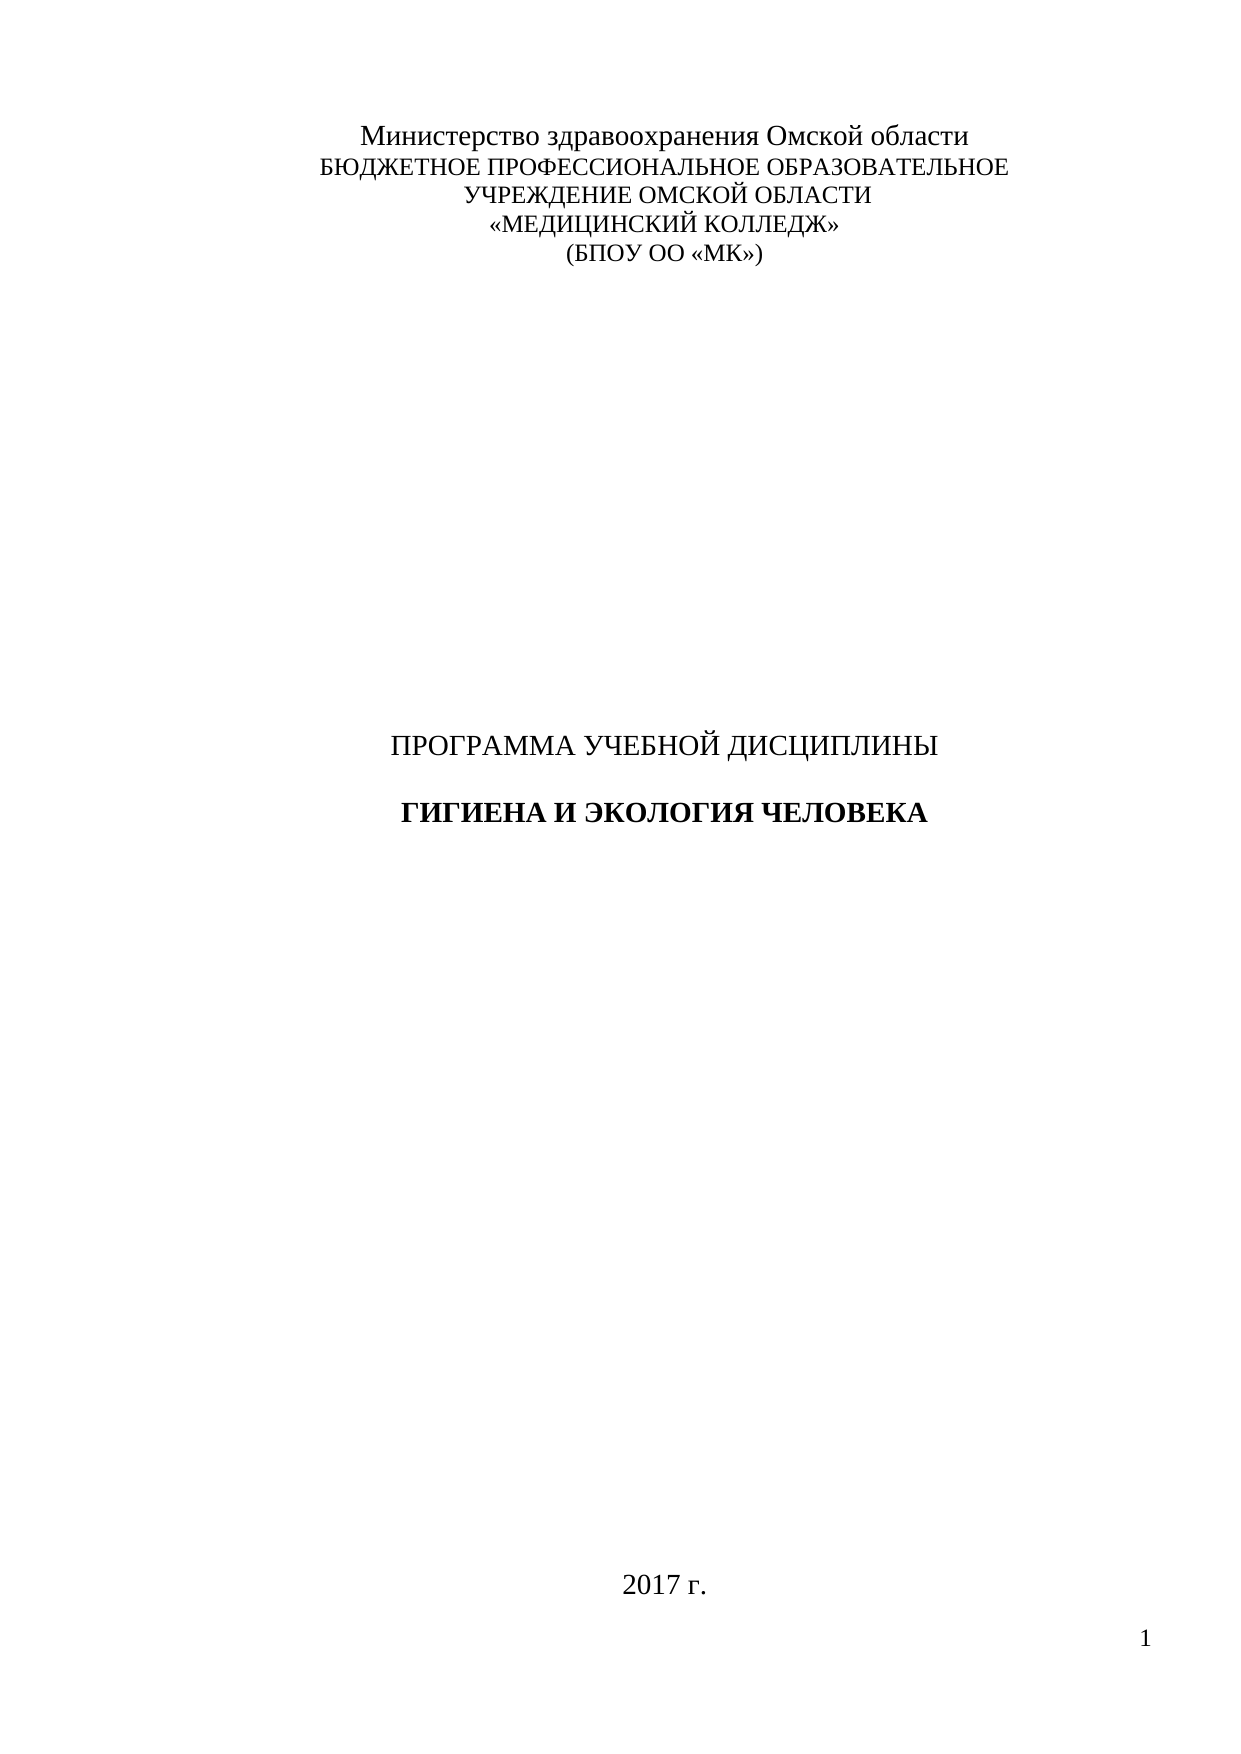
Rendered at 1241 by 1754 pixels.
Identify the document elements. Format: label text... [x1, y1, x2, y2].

text «МЕДИЦИНСКИЙ КОЛЛЕДЖ» [177, 209, 1152, 238]
text ПРОГРАММа УЧЕБНОЙ ДИСЦИПЛИНЫ [177, 728, 1152, 762]
text 2017 г. [177, 1567, 1152, 1601]
text Гигиена и экология человека [177, 796, 1152, 829]
text Министерство здравоохранения Омской области БЮДЖЕТНОЕ ПРОФЕССИОНАЛЬНОЕ ОБРАЗОВАТЕЛЬНОЕ [177, 118, 1152, 180]
text (БПОУ ОО «МК») [177, 238, 1152, 267]
text УЧРЕЖДЕНИЕ ОМСКОЙ ОБЛАСТИ [177, 180, 1152, 209]
